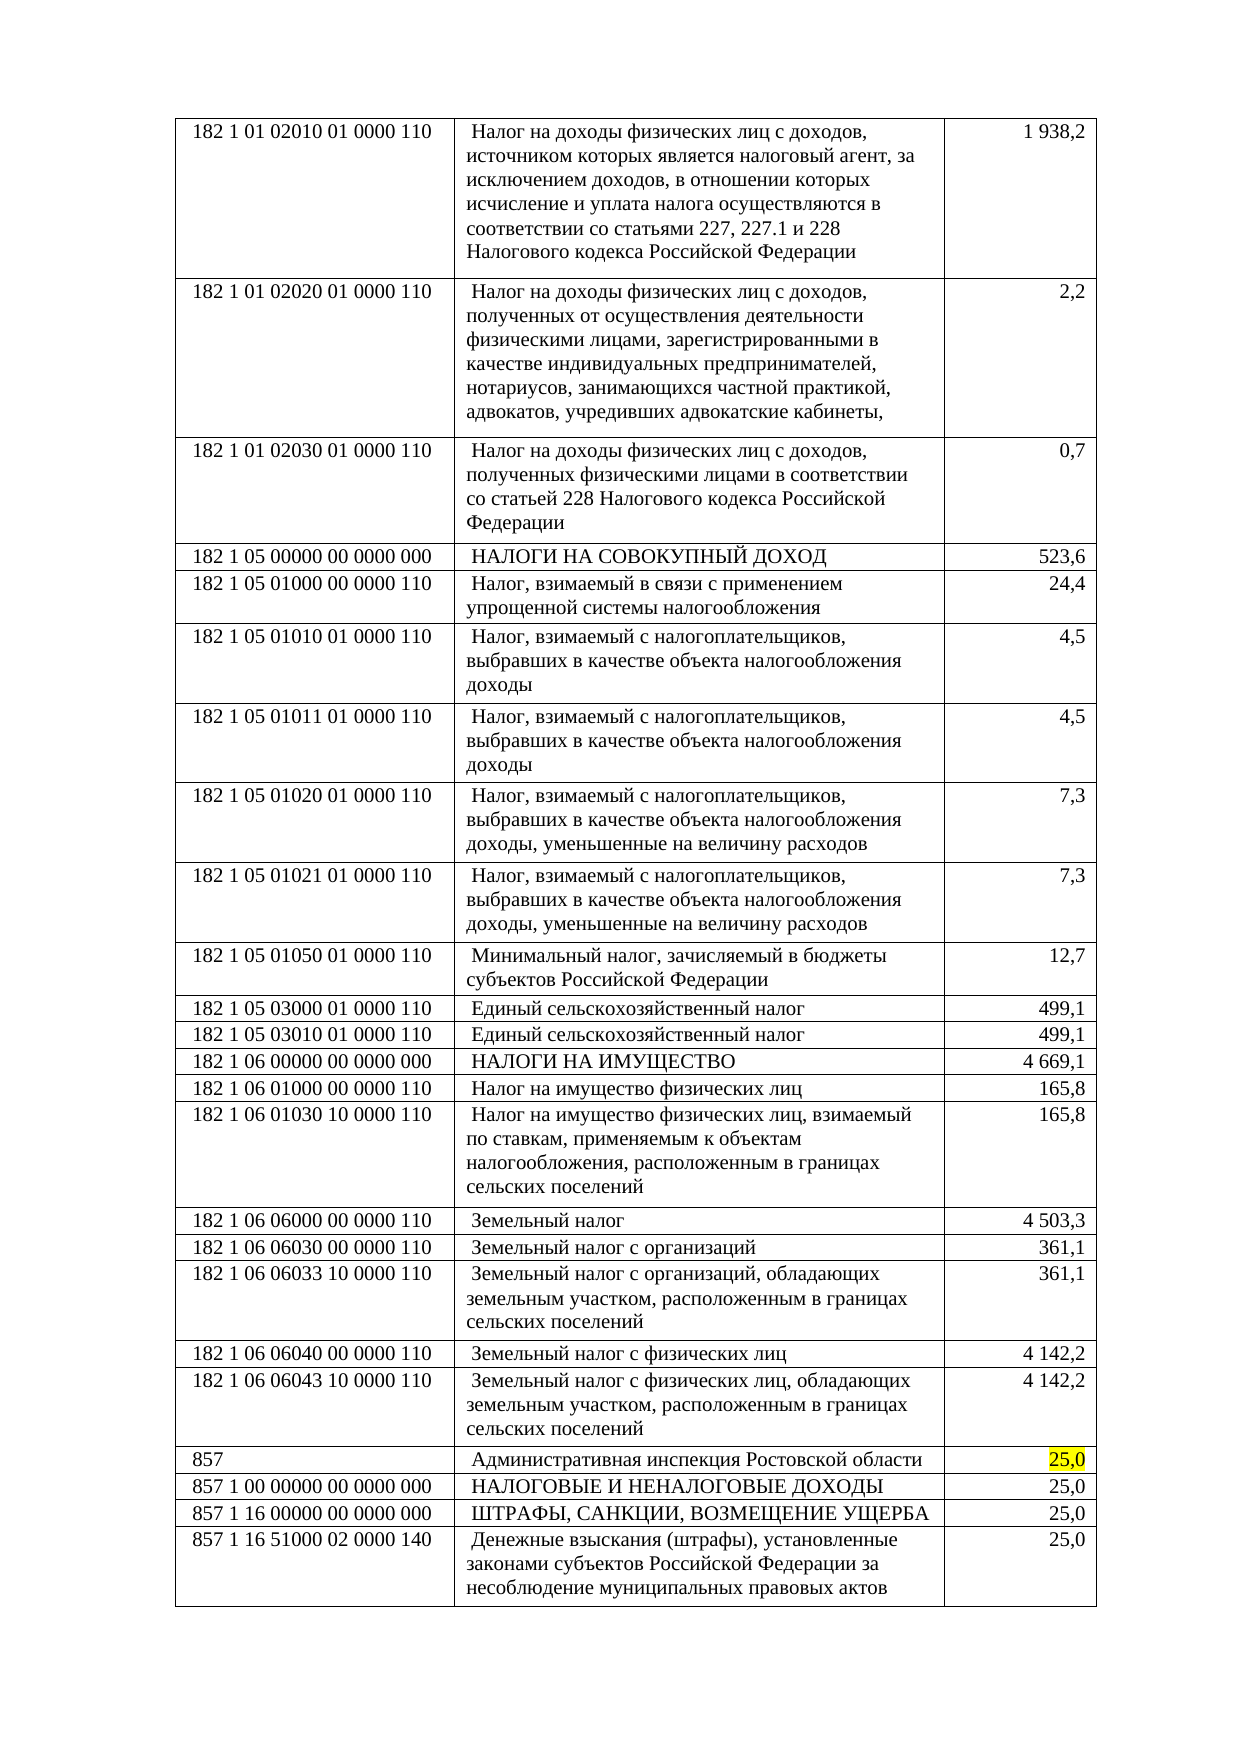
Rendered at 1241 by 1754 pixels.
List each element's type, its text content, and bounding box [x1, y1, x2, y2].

table_cell Административная инспекция Ростовской области [455, 1447, 944, 1473]
table_cell 4,5 [945, 624, 1096, 702]
table_cell Денежные взыскания (штрафы), установленные законами субъектов Российской Федерации за несоблюдение муниципальных правовых актов [455, 1527, 944, 1606]
table_cell ШТРАФЫ, САНКЦИИ, ВОЗМЕЩЕНИЕ УЩЕРБА [455, 1500, 944, 1526]
table_cell 857 [176, 1447, 454, 1473]
table_cell 25,0 [945, 1474, 1096, 1499]
table_cell 7,3 [945, 863, 1096, 942]
table_cell 25,0 [945, 1500, 1096, 1526]
table_cell 361,1 [945, 1261, 1096, 1340]
table_cell 24,4 [945, 571, 1096, 623]
table_cell Минимальный налог, зачисляемый в бюджеты субъектов Российской Федерации [455, 943, 944, 995]
table_cell 182 1 05 01011 01 0000 110 [176, 704, 454, 782]
table_cell 523,6 [945, 544, 1096, 570]
table_cell 182 1 06 06000 00 0000 110 [176, 1208, 454, 1234]
table_cell НАЛОГИ НА ИМУЩЕСТВО [455, 1049, 944, 1074]
table_cell 182 1 05 01000 00 0000 110 [176, 571, 454, 623]
table_cell 12,7 [945, 943, 1096, 995]
table_cell 1 938,2 [945, 119, 1096, 277]
table_cell Земельный налог с организаций, обладающих земельным участком, расположенным в границах сельских поселений [455, 1261, 944, 1340]
table_cell 4,5 [945, 704, 1096, 782]
table_cell НАЛОГОВЫЕ И НЕНАЛОГОВЫЕ ДОХОДЫ [455, 1474, 944, 1499]
table_cell Земельный налог с физических лиц [455, 1341, 944, 1367]
table_cell 857 1 16 00000 00 0000 000 [176, 1500, 454, 1526]
table_cell Налог на доходы физических лиц с доходов, источником которых является налоговый агент, за исключением доходов, в отношении которых исчисление и уплата налога осуществляются в соответствии со статьями 227, 227.1 и 228 Налогового кодекса Российской Федерации [455, 119, 944, 277]
table_cell Налог на имущество физических лиц, взимаемый по ставкам, применяемым к объектам налогообложения, расположенным в границах сельских поселений [455, 1102, 944, 1207]
table_cell Налог на имущество физических лиц [455, 1075, 944, 1101]
table_cell 182 1 06 01000 00 0000 110 [176, 1075, 454, 1101]
table_cell Земельный налог с физических лиц, обладающих земельным участком, расположенным в границах сельских поселений [455, 1368, 944, 1446]
table_cell 25,0 [945, 1447, 1096, 1473]
table_cell Налог на доходы физических лиц с доходов, полученных физическими лицами в соответствии со статьей 228 Налогового кодекса Российской Федерации [455, 438, 944, 543]
table_cell 182 1 05 00000 00 0000 000 [176, 544, 454, 570]
table_cell 182 1 01 02020 01 0000 110 [176, 279, 454, 437]
table_cell 4 669,1 [945, 1049, 1096, 1074]
table_cell Земельный налог с организаций [455, 1235, 944, 1260]
table_cell 4 503,3 [945, 1208, 1096, 1234]
table_cell 182 1 05 03000 01 0000 110 [176, 996, 454, 1021]
table_cell 182 1 06 06040 00 0000 110 [176, 1341, 454, 1367]
table_cell 4 142,2 [945, 1341, 1096, 1367]
table_cell 165,8 [945, 1102, 1096, 1207]
table_cell Налог, взимаемый в связи с применением упрощенной системы налогообложения [455, 571, 944, 623]
table_cell Налог, взимаемый с налогоплательщиков, выбравших в качестве объекта налогообложения доходы [455, 624, 944, 702]
table_cell НАЛОГИ НА СОВОКУПНЫЙ ДОХОД [455, 544, 944, 570]
table_cell 182 1 06 06043 10 0000 110 [176, 1368, 454, 1446]
table_cell 182 1 06 06033 10 0000 110 [176, 1261, 454, 1340]
table_cell 182 1 06 00000 00 0000 000 [176, 1049, 454, 1074]
table_cell 499,1 [945, 996, 1096, 1021]
table_cell 182 1 06 01030 10 0000 110 [176, 1102, 454, 1207]
table_cell 165,8 [945, 1075, 1096, 1101]
table_cell 857 1 00 00000 00 0000 000 [176, 1474, 454, 1499]
table_cell 361,1 [945, 1235, 1096, 1260]
table_cell Единый сельскохозяйственный налог [455, 996, 944, 1021]
table_cell 182 1 05 01050 01 0000 110 [176, 943, 454, 995]
table_cell 2,2 [945, 279, 1096, 437]
table_cell Налог на доходы физических лиц с доходов, полученных от осуществления деятельности физическими лицами, зарегистрированными в качестве индивидуальных предпринимателей, нотариусов, занимающихся частной практикой, адвокатов, учредивших адвокатские кабинеты, [455, 279, 944, 437]
table_cell 857 1 16 51000 02 0000 140 [176, 1527, 454, 1606]
table_cell 182 1 05 01010 01 0000 110 [176, 624, 454, 702]
table_cell 182 1 06 06030 00 0000 110 [176, 1235, 454, 1260]
table_cell 182 1 01 02030 01 0000 110 [176, 438, 454, 543]
table_cell 182 1 05 03010 01 0000 110 [176, 1022, 454, 1048]
table_cell 182 1 01 02010 01 0000 110 [176, 119, 454, 277]
table_cell 25,0 [945, 1527, 1096, 1606]
table_cell Налог, взимаемый с налогоплательщиков, выбравших в качестве объекта налогообложения доходы, уменьшенные на величину расходов [455, 783, 944, 862]
table_cell 499,1 [945, 1022, 1096, 1048]
table_cell 182 1 05 01020 01 0000 110 [176, 783, 454, 862]
table_cell Земельный налог [455, 1208, 944, 1234]
table_cell 0,7 [945, 438, 1096, 543]
table_cell Налог, взимаемый с налогоплательщиков, выбравших в качестве объекта налогообложения доходы [455, 704, 944, 782]
table_cell 7,3 [945, 783, 1096, 862]
table_cell 182 1 05 01021 01 0000 110 [176, 863, 454, 942]
table_cell Налог, взимаемый с налогоплательщиков, выбравших в качестве объекта налогообложения доходы, уменьшенные на величину расходов [455, 863, 944, 942]
table_cell 4 142,2 [945, 1368, 1096, 1446]
table_cell Единый сельскохозяйственный налог [455, 1022, 944, 1048]
